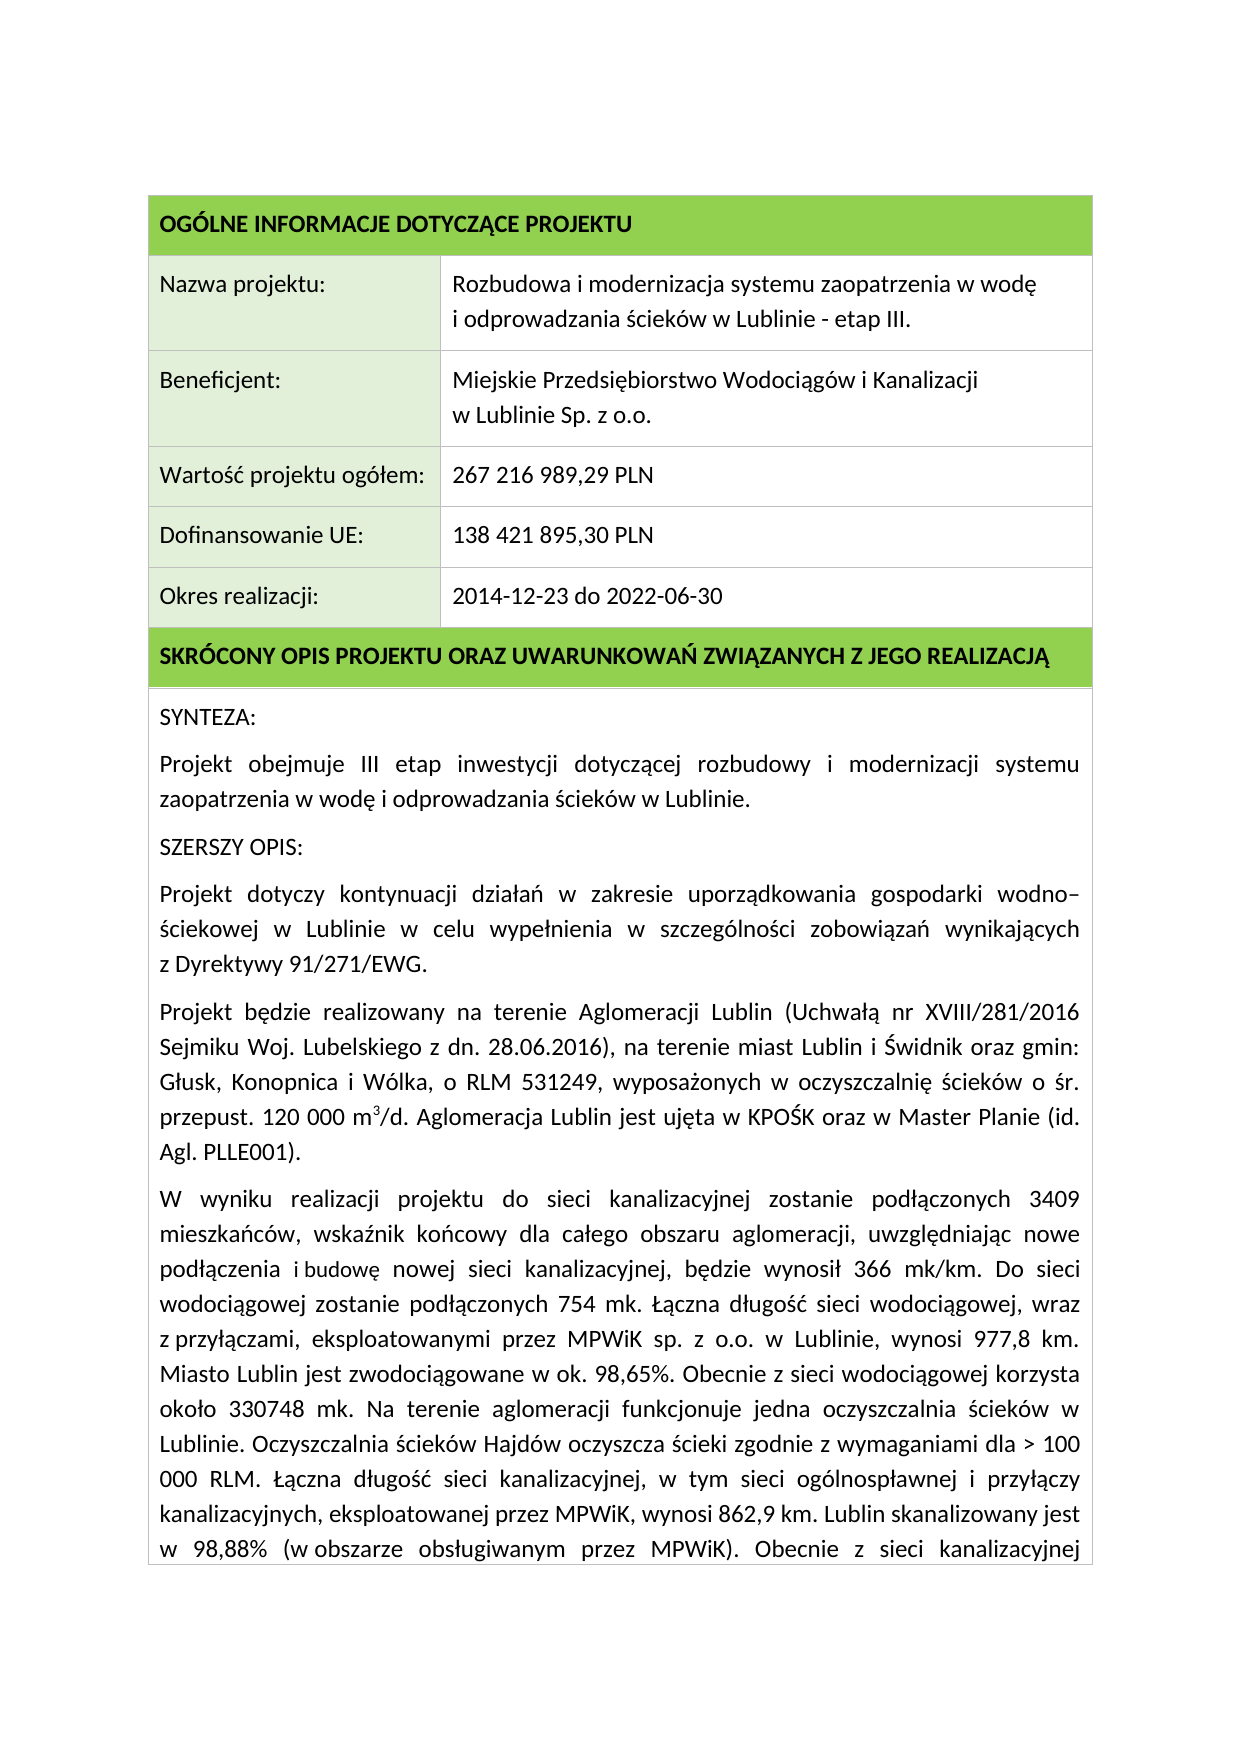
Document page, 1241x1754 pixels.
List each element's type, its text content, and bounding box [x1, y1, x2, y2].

table_cell Rozbudowa i modernizacja systemu zaopatrzenia w wodę i odprowadzania ścieków w Lublinie - etap III. [441, 256, 1092, 350]
table_cell 267 216 989,29 PLN [441, 447, 1092, 506]
table_cell Dofinansowanie UE: [149, 507, 440, 567]
table_cell 2014-12-23 do 2022-06-30 [441, 568, 1092, 627]
table_cell SKRÓCONY OPIS PROJEKTU ORAZ UWARUNKOWAŃ ZWIĄZANYCH Z JEGO REALIZACJĄ [149, 628, 1092, 687]
table_cell 138 421 895,30 PLN [441, 507, 1092, 567]
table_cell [149, 689, 1092, 1564]
table_header OGÓLNE INFORMACJE DOTYCZĄCE PROJEKTU [149, 196, 1092, 255]
table_cell Wartość projektu ogółem: [149, 447, 440, 506]
table_cell Beneficjent: [149, 351, 440, 446]
table_cell Nazwa projektu: [149, 256, 440, 350]
table_cell Okres realizacji: [149, 568, 440, 627]
table_cell Miejskie Przedsiębiorstwo Wodociągów i Kanalizacji w Lublinie Sp. z o.o. [441, 351, 1092, 446]
